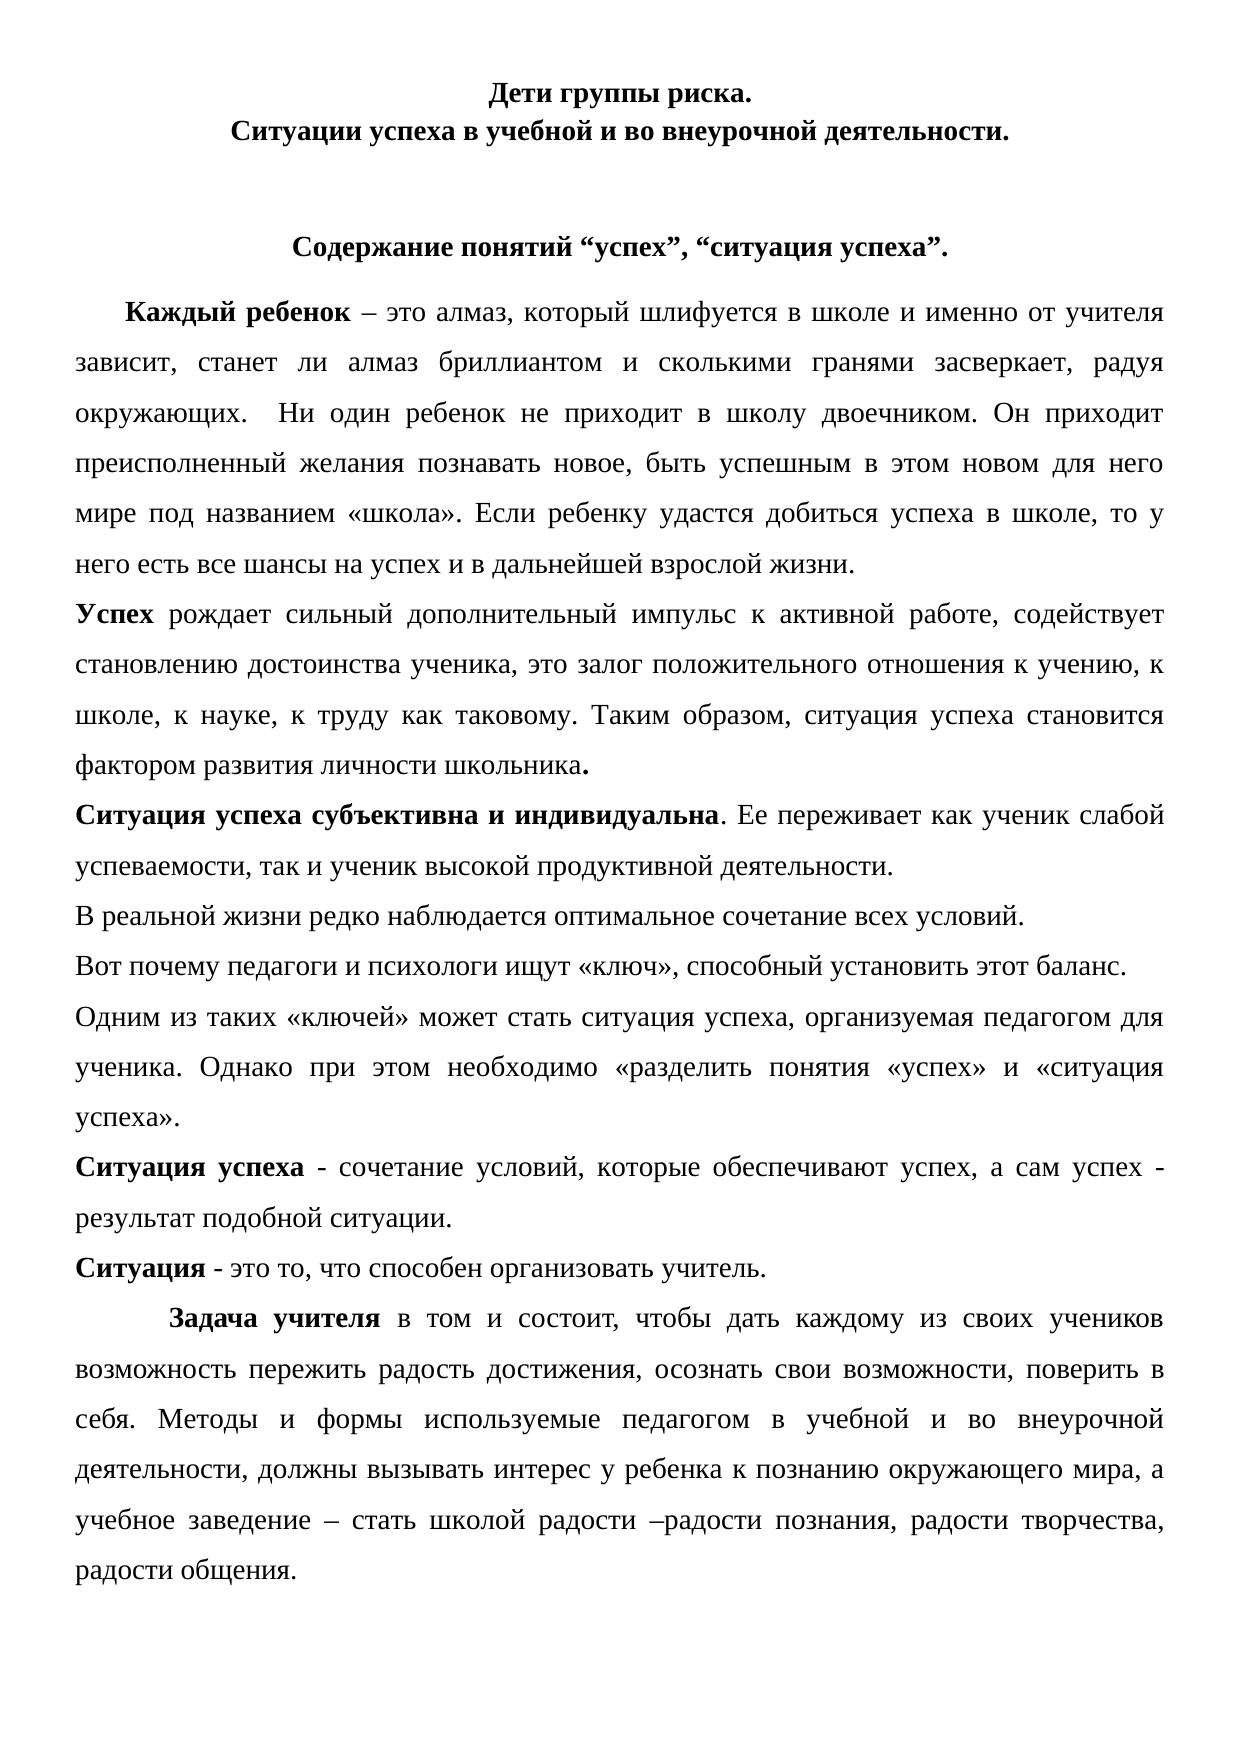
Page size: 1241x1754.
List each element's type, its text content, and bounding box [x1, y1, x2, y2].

text Каждый ребенок – это алмаз, который шлифуется в школе и именно от учителя зависит, станет ли алмаз бриллиантом и сколькими гранями засверкает, радуя окружающих. Ни один ребенок не приходит в школу двоечником. Он приходит преисполненный желания познавать новое, быть успешным в этом новом для него мире под названием «школа». Если ребенку удастся добиться успеха в школе, то у него есть все шансы на успех и в дальнейшей взрослой жизни. [75, 294, 1165, 579]
text Ситуации успеха в учебной и во внеурочной деятельности. [75, 113, 1165, 147]
text Содержание понятий “успех”, “ситуация успеха”. [149, 229, 1091, 262]
text Успех рождает сильный дополнительный импульс к активной работе, содействует становлению достоинства ученика, это залог положительного отношения к учению, к школе, к науке, к труду как таковому. Таким образом, ситуация успеха становится фактором развития личности школьника. [75, 596, 1165, 781]
text Задача учителя в том и состоит, чтобы дать каждому из своих учеников возможность пережить радость достижения, осознать свои возможности, поверить в себя. Методы и формы используемые педагогом в учебной и во внеурочной деятельности, должны вызывать интерес у ребенка к познанию окружающего мира, а учебное заведение – стать школой радости –радости познания, радости творчества, радости общения. [75, 1301, 1165, 1586]
text Дети группы риска. [75, 75, 1165, 108]
text Одним из таких «ключей» может стать ситуация успеха, организуемая педагогом для ученика. Однако при этом необходимо «разделить понятия «успех» и «ситуация успеха». [75, 999, 1165, 1133]
text Вот почему педагоги и психологи ищут «ключ», способный установить этот баланс. [75, 948, 1165, 982]
text Ситуация - это то, что способен организовать учитель. [75, 1250, 1165, 1284]
text Ситуация успеха субъективна и индивидуальна. Ее переживает как ученик слабой успеваемости, так и ученик высокой продуктивной деятельности. [75, 797, 1165, 881]
text Ситуация успеха - сочетание условий, которые обеспечивают успех, а сам успех - результат подобной ситуации. [75, 1149, 1165, 1233]
text В реальной жизни редко наблюдается оптимальное сочетание всех условий. [75, 898, 1165, 932]
